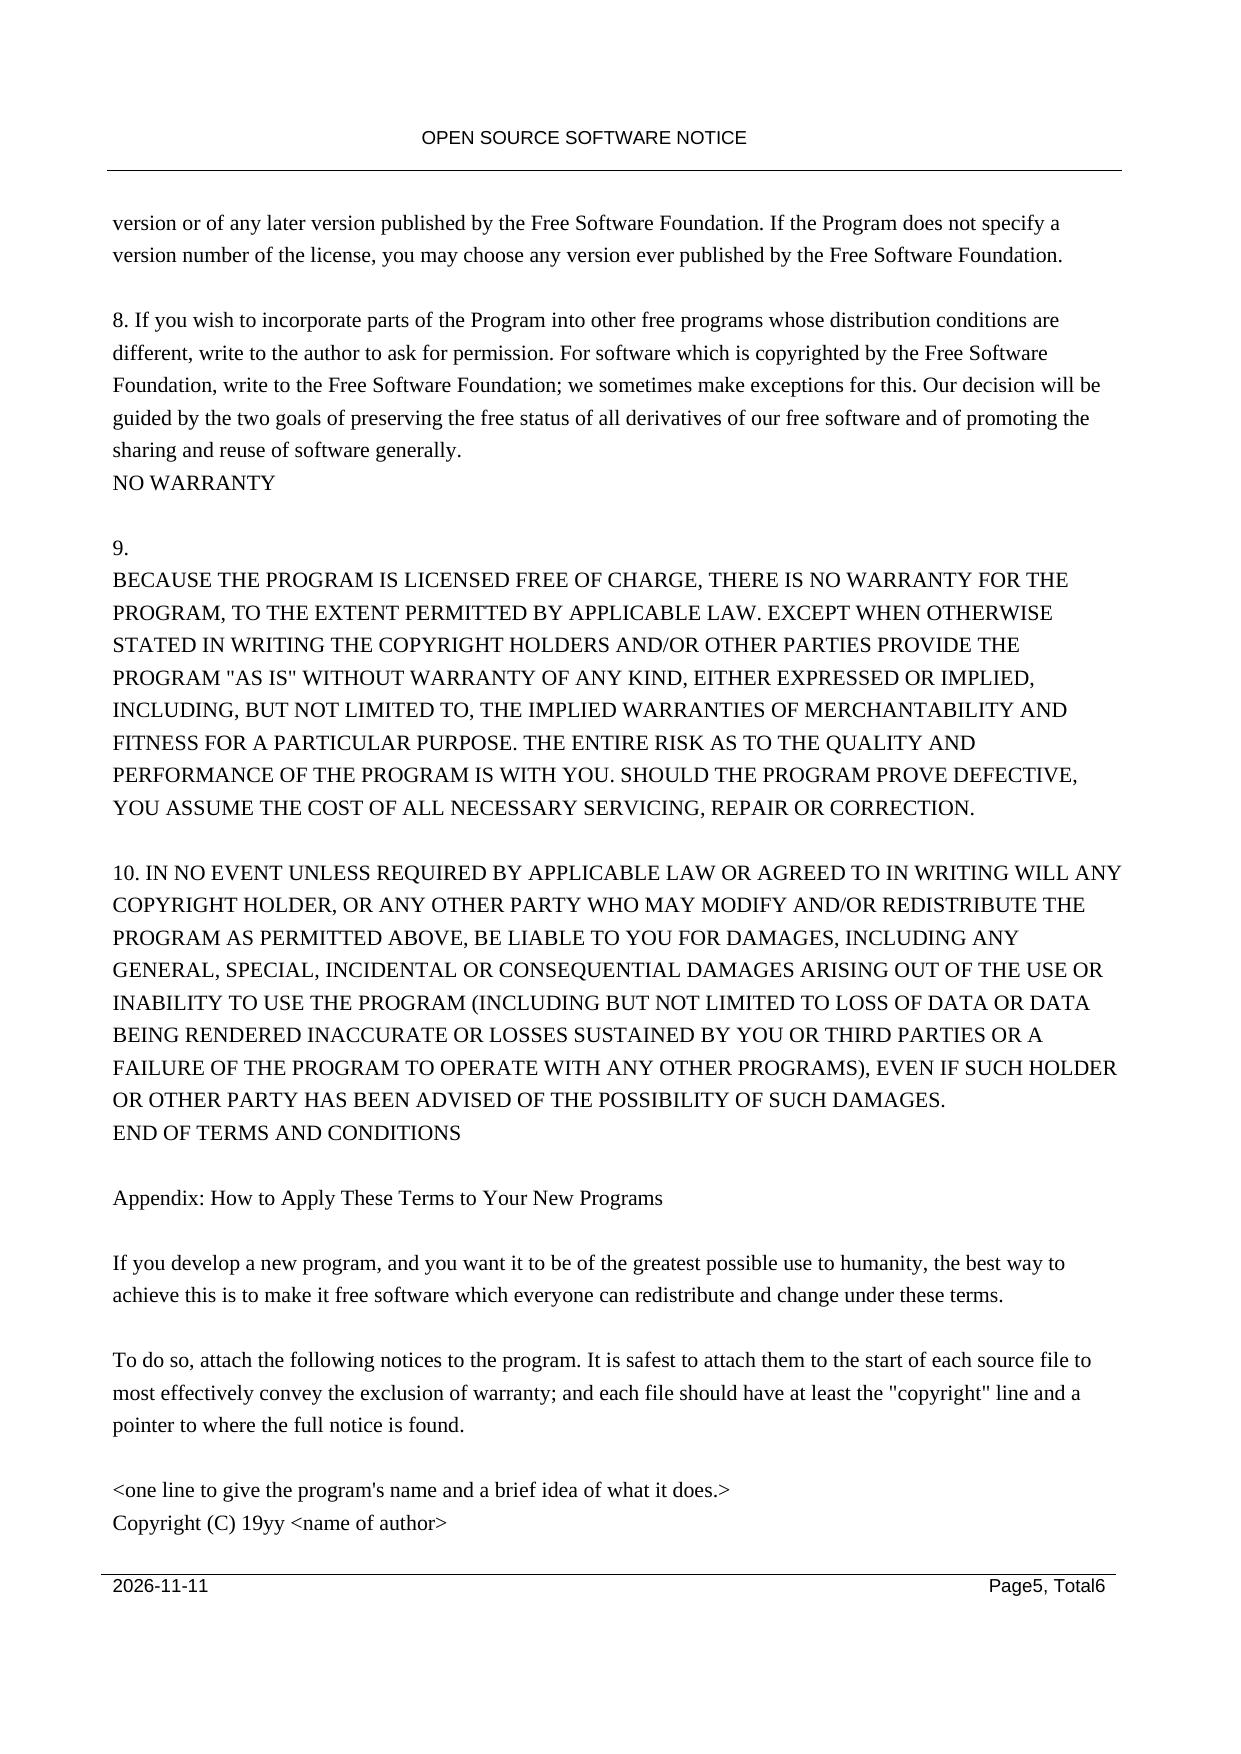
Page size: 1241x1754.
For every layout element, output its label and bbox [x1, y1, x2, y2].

text [112, 206, 1128, 1539]
